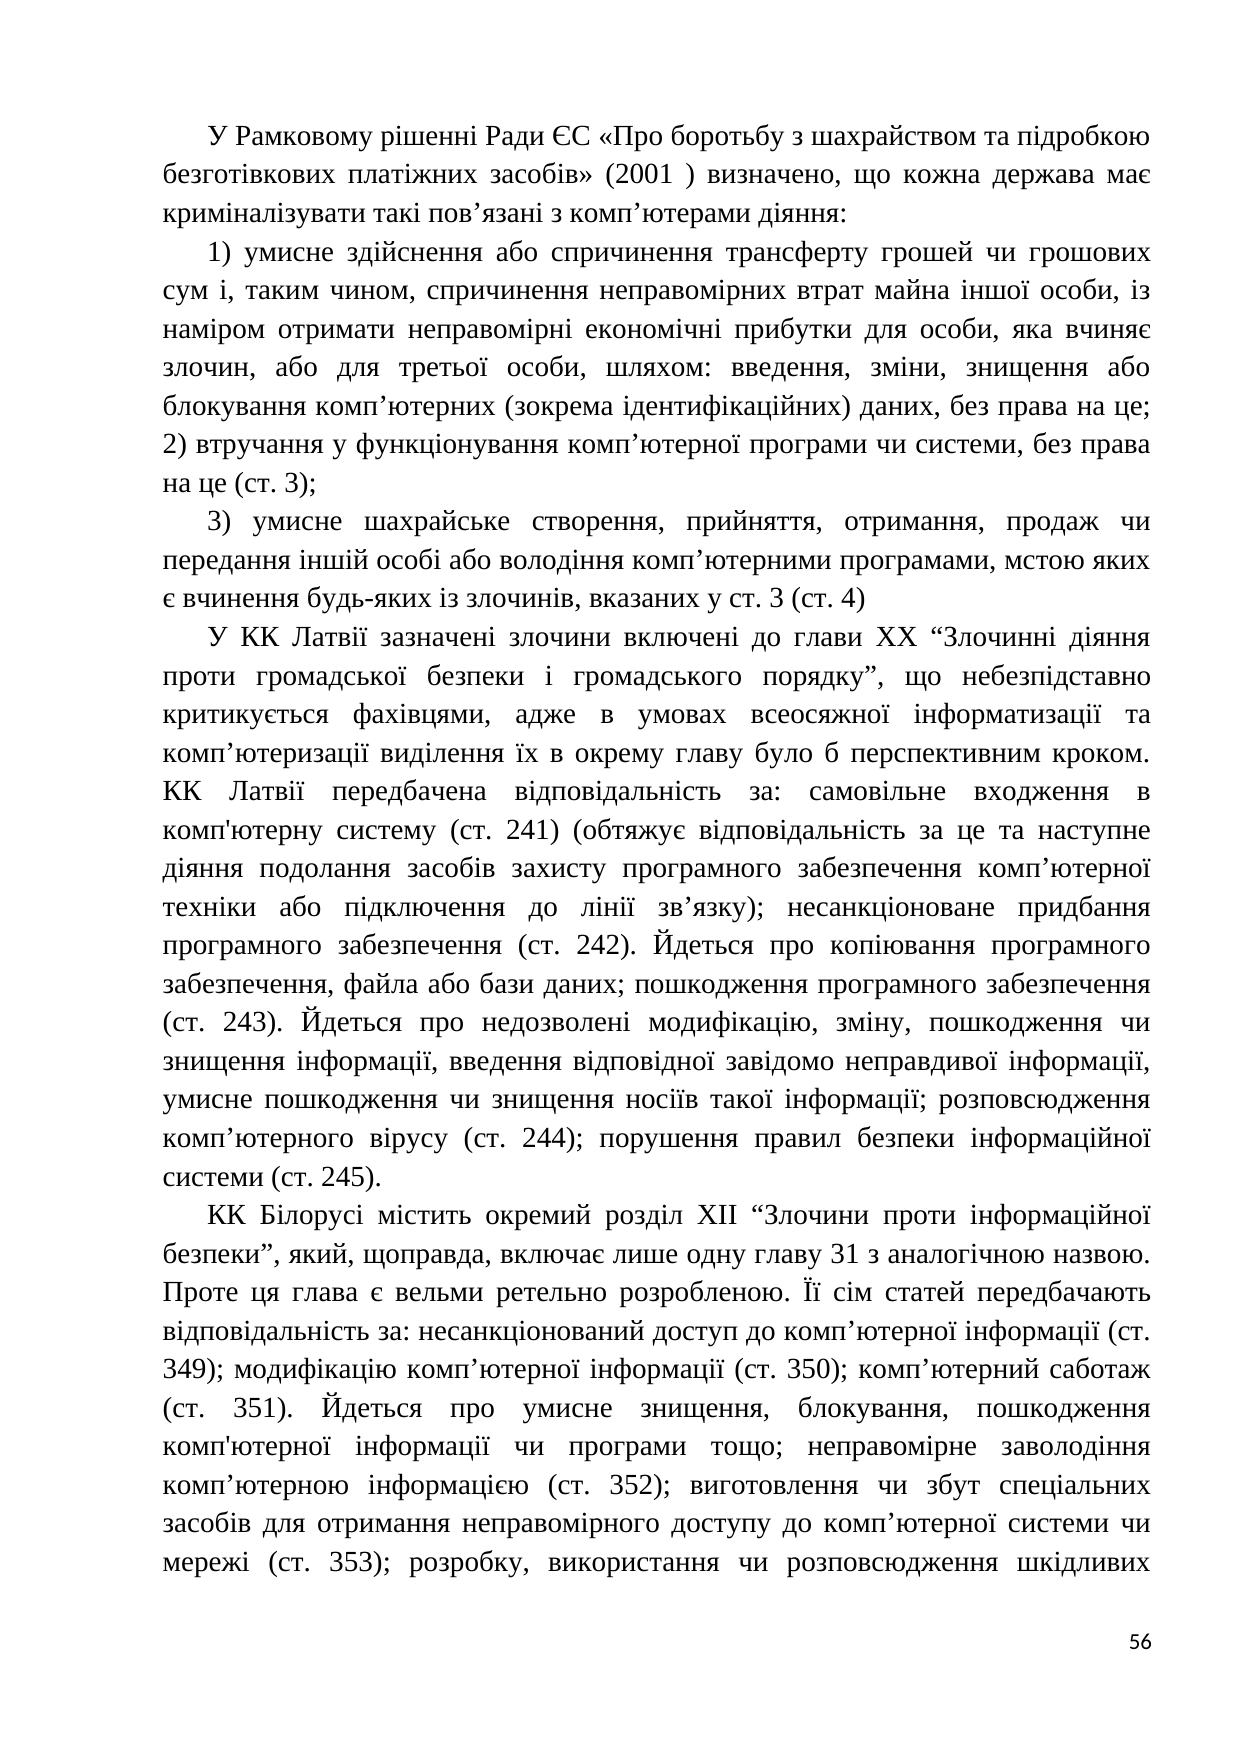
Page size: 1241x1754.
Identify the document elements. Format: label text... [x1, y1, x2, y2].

text 1) умисне здійснення або спричинення трансферту грошей чи грошових сум і, таким чином, спричинення неправомірних втрат майна іншої особи, із наміром отримати неправомірні економічні прибутки для особи, яка вчиняє злочин, або для третьої особи, шляхом: введення, зміни, знищення або блокування комп’ютерних (зокрема ідентифікаційних) даних, без права на це; 2) втручання у функціонування комп’ютерної програми чи системи, без права на це (ст. 3); [162, 234, 1152, 498]
text У Рамковому рішенні Ради ЄС «Про боротьбу з шахрайством та підробкою безготівкових платіжних засобів» (2001 ) визначено, що кожна держава має криміналізувати такі пов’язані з комп’ютерами діяння: [162, 118, 1152, 229]
text 3) умисне шахрайське створення, прийняття, отримання, продаж чи передання іншій особі або володіння комп’ютерними програмами, мстою яких є вчинення будь-яких із злочинів, вказаних у ст. 3 (ст. 4) [162, 503, 1152, 614]
text У КК Латвії зазначені злочини включені до глави XX “Злочинні діяння проти громадської безпеки і громадського порядку”, що небезпідставно критикується фахівцями, адже в умовах всеосяжної інформатизації та комп’ютеризації виділення їх в окрему главу було б перспективним кроком. КК Латвії передбачена відповідальність за: самовільне входження в комп'ютерну систему (ст. 241) (обтяжує відповідальність за це та наступне діяння подолання засобів захисту програмного забезпечення комп’ютерної техніки або підключення до лінії зв’язку); несанкціоноване придбання програмного забезпечення (ст. 242). Йдеться про копіювання програмного забезпечення, файла або бази даних; пошкодження програмного забезпечення (ст. 243). Йдеться про недозволені модифікацію, зміну, пошкодження чи знищення інформації, введення відповідної завідомо неправдивої інформації, умисне пошкодження чи знищення носіїв такої інформації; розповсюдження комп’ютерного вірусу (ст. 244); порушення правил безпеки інформаційної системи (ст. 245). [162, 619, 1152, 1192]
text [162, 1197, 1152, 1578]
